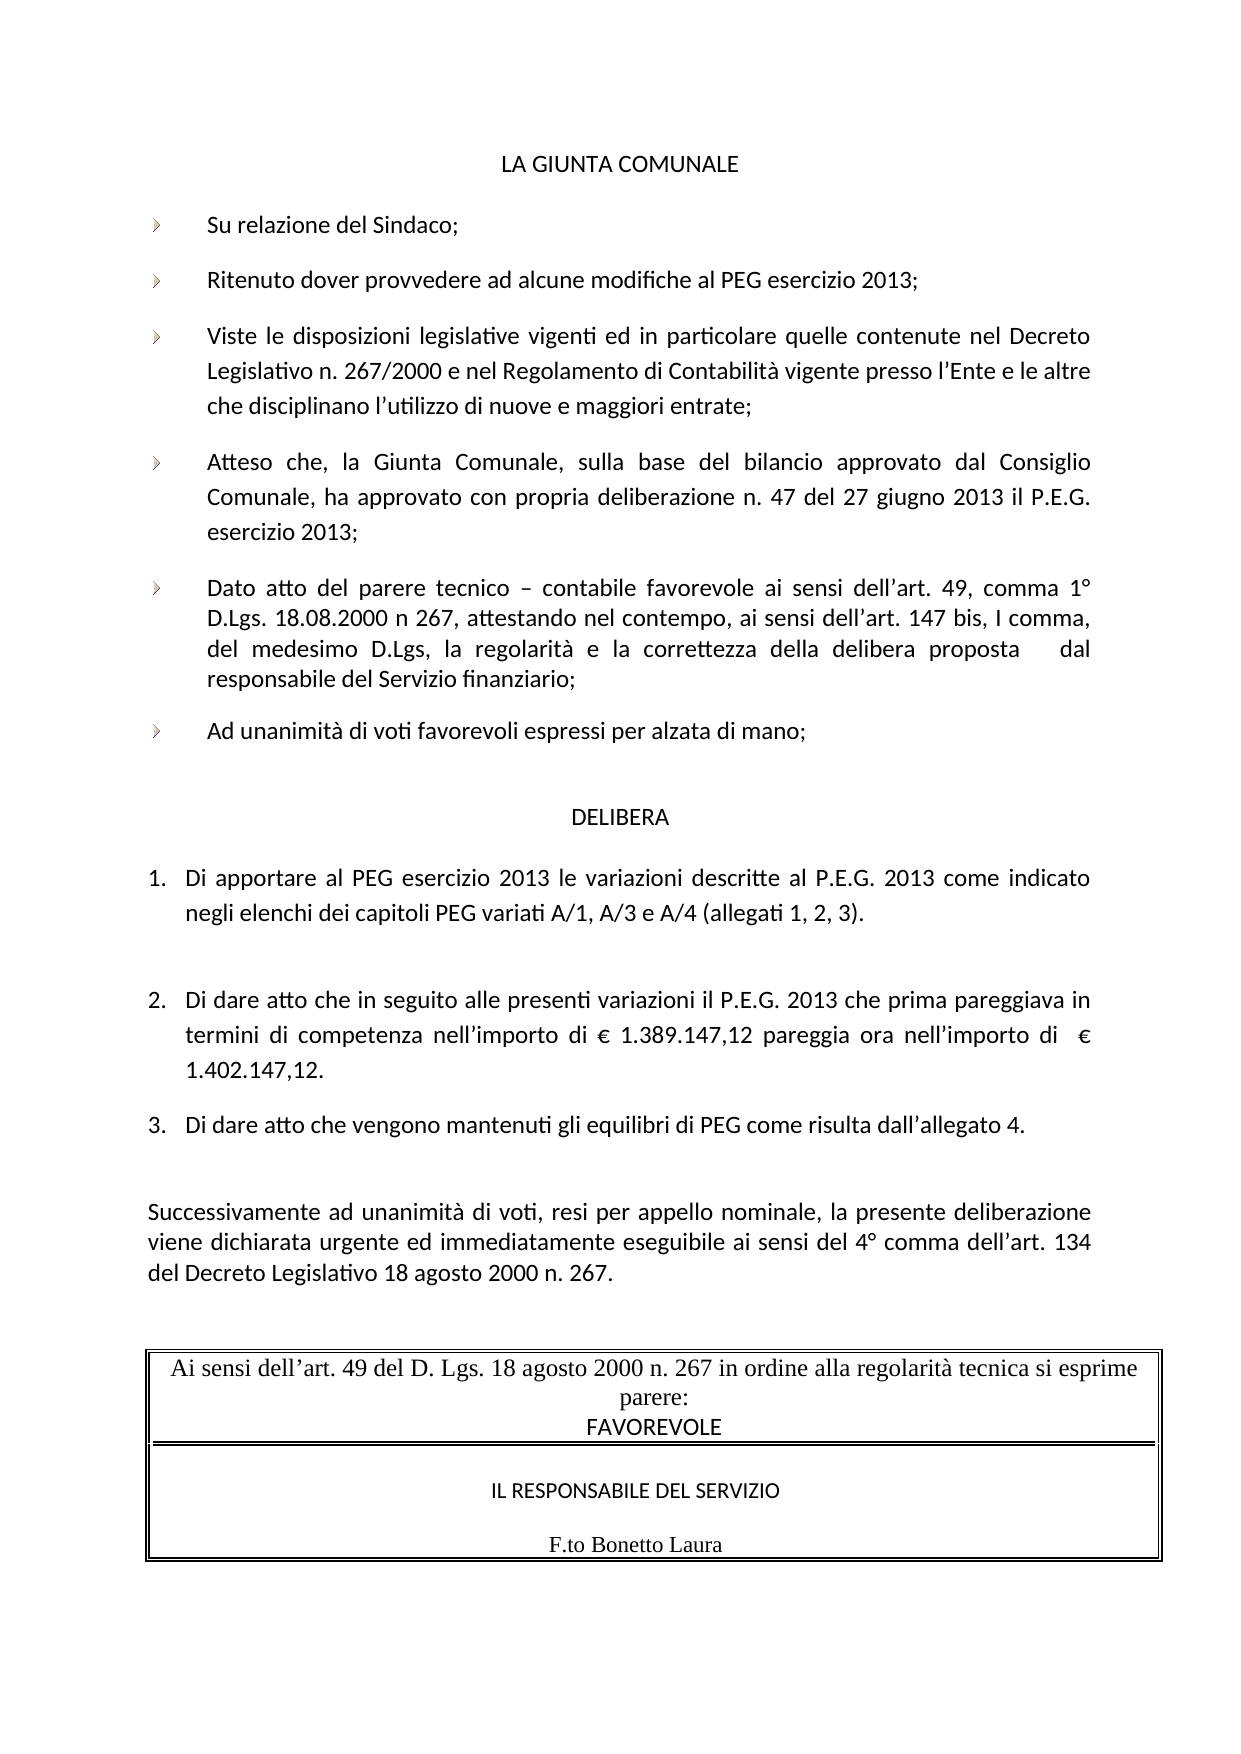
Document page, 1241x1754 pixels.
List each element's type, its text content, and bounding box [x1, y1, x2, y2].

list Ad unanimità di voti favorevoli espressi per alzata di mano; [148, 715, 1092, 746]
list Di dare atto che vengono mantenuti gli equilibri di PEG come risulta dall’allegato 4. [148, 1109, 1092, 1140]
list Di apportare al PEG esercizio 2013 le variazioni descritte al P.E.G. 2013 come indicato negli elenchi dei capitoli PEG variati A/1, A/3 e A/4 (allegati 1, 2, 3). [148, 862, 1092, 928]
text LA GIUNTA COMUNALE [148, 148, 1092, 178]
list Di dare atto che in seguito alle presenti variazioni il P.E.G. 2013 che prima pareggiava in termini di competenza nell’importo di € 1.389.147,12 pareggia ora nell’importo di € 1.402.147,12. [148, 984, 1092, 1084]
list Viste le disposizioni legislative vigenti ed in particolare quelle contenute nel Decreto Legislativo n. / e nel Regolamento di Contabilità vigente presso l’Ente e le altre che disciplinano l’utilizzo di nuove e maggiori entrate; [148, 320, 1092, 421]
list Dato atto del parere tecnico – contabile favorevole ai sensi dell’art. , comma ° D.Lgs. n 267, attestando nel contempo, ai sensi dell’art. 147 bis, I comma, del medesimo D.Lgs, la regolarità e la correttezza della delibera proposta dal responsabile del Servizio finanziario; [148, 572, 1092, 694]
picture [148, 216, 166, 234]
picture [148, 454, 166, 471]
picture [148, 328, 166, 345]
list Atteso che, la Giunta Comunale, sulla base del bilancio approvato dal Consiglio Comunale, ha approvato con propria deliberazione n. 47 del 27 giugno 2013 il P.E.G. esercizio 2013; [148, 446, 1092, 547]
picture [148, 579, 166, 597]
text Successivamente ad unanimità di voti, resi per appello nominale, la presente deliberazione viene dichiarata urgente ed immediatamente eseguibile ai sensi del ° comma dell’art. del Decreto Legislativo n. . [148, 1196, 1092, 1287]
picture [148, 272, 166, 289]
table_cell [148, 1441, 1160, 1557]
picture [148, 722, 166, 740]
list Su relazione del Sindaco; [148, 209, 1092, 239]
list Ritenuto dover provvedere ad alcune modifiche al PEG esercizio 2013; [148, 264, 1092, 295]
text DELIBERA [148, 801, 1092, 832]
table_header Ai sensi dell’art. 49 del D. Lgs. 18 agosto 2000 n. 267 in ordine alla regolarità tecnica si esprime parere: FAVOREVOLE [150, 1353, 1158, 1441]
